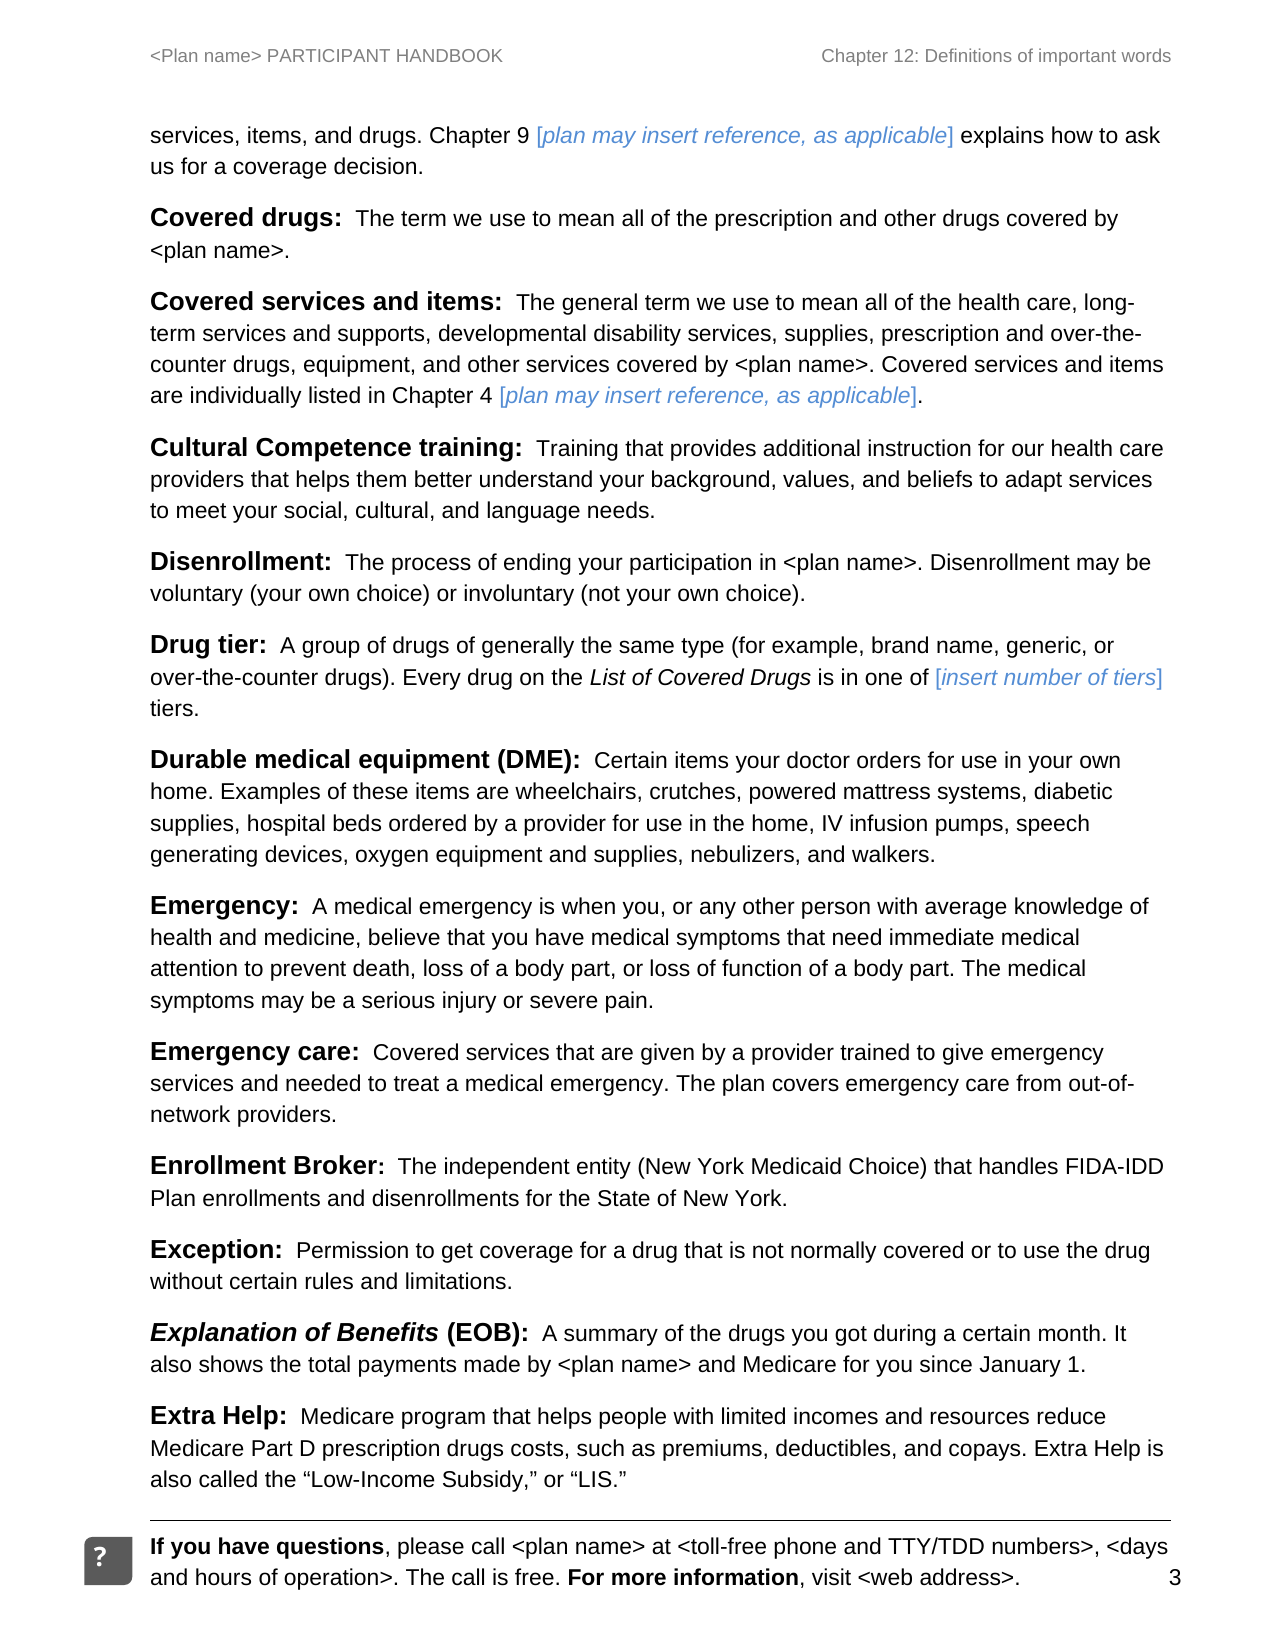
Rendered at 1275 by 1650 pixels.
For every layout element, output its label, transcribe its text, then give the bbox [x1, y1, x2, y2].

subtitle Enrollment Broker: The independent entity (New York Medicaid Choice) that handles FIDA-IDD Plan enrollments and disenrollments for the State of New York. [150, 1150, 1171, 1212]
subtitle Emergency care: Covered services that are given by a provider trained to give emergency services and needed to treat a medical emergency. The plan covers emergency care from out-of-network providers. [150, 1035, 1171, 1129]
subtitle Durable medical equipment (DME): Certain items your doctor orders for use in your own home. Examples of these items are wheelchairs, crutches, powered mattress systems, diabetic supplies, hospital beds ordered by a provider for use in the home, IV infusion pumps, speech generating devices, oxygen equipment and supplies, nebulizers, and walkers. [150, 743, 1171, 868]
subtitle Exception: Permission to get coverage for a drug that is not normally covered or to use the drug without certain rules and limitations. [150, 1233, 1171, 1296]
subtitle Covered drugs: The term we use to mean all of the prescription and other drugs covered by <plan name>. [150, 202, 1171, 264]
subtitle Explanation of Benefits (EOB): A summary of the drugs you got during a certain month. It also shows the total payments made by <plan name> and Medicare for you since January 1. [150, 1316, 1171, 1379]
subtitle Drug tier: A group of drugs of generally the same type (for example, brand name, generic, or over-the-counter drugs). Every drug on the List of Covered Drugs is in one of [insert number of tiers] tiers. [150, 629, 1171, 723]
subtitle Emergency: A medical emergency is when you, or any other person with average knowledge of health and medicine, believe that you have medical symptoms that need immediate medical attention to prevent death, loss of a body part, or loss of function of a body part. The medical symptoms may be a serious injury or severe pain. [150, 889, 1171, 1014]
subtitle Extra Help: Medicare program that helps people with limited incomes and resources reduce Medicare Part D prescription drugs costs, such as premiums, deductibles, and copays. Extra Help is also called the “Low-Income Subsidy,” or “LIS.” [150, 1400, 1171, 1493]
subtitle Covered services and items: The general term we use to mean all of the health care, long-term services and supports, developmental disability services, supplies, prescription and over-the-counter drugs, equipment, and other services covered by <plan name>. Covered services and items are individually listed in Chapter 4 [plan may insert reference, as applicable]. [150, 285, 1171, 410]
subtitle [150, 118, 1171, 181]
subtitle Cultural Competence training: Training that provides additional instruction for our health care providers that helps them better understand your background, values, and beliefs to adapt services to meet your social, cultural, and language needs. [150, 431, 1171, 525]
subtitle Disenrollment: The process of ending your participation in <plan name>. Disenrollment may be voluntary (your own choice) or involuntary (not your own choice). [150, 546, 1171, 608]
